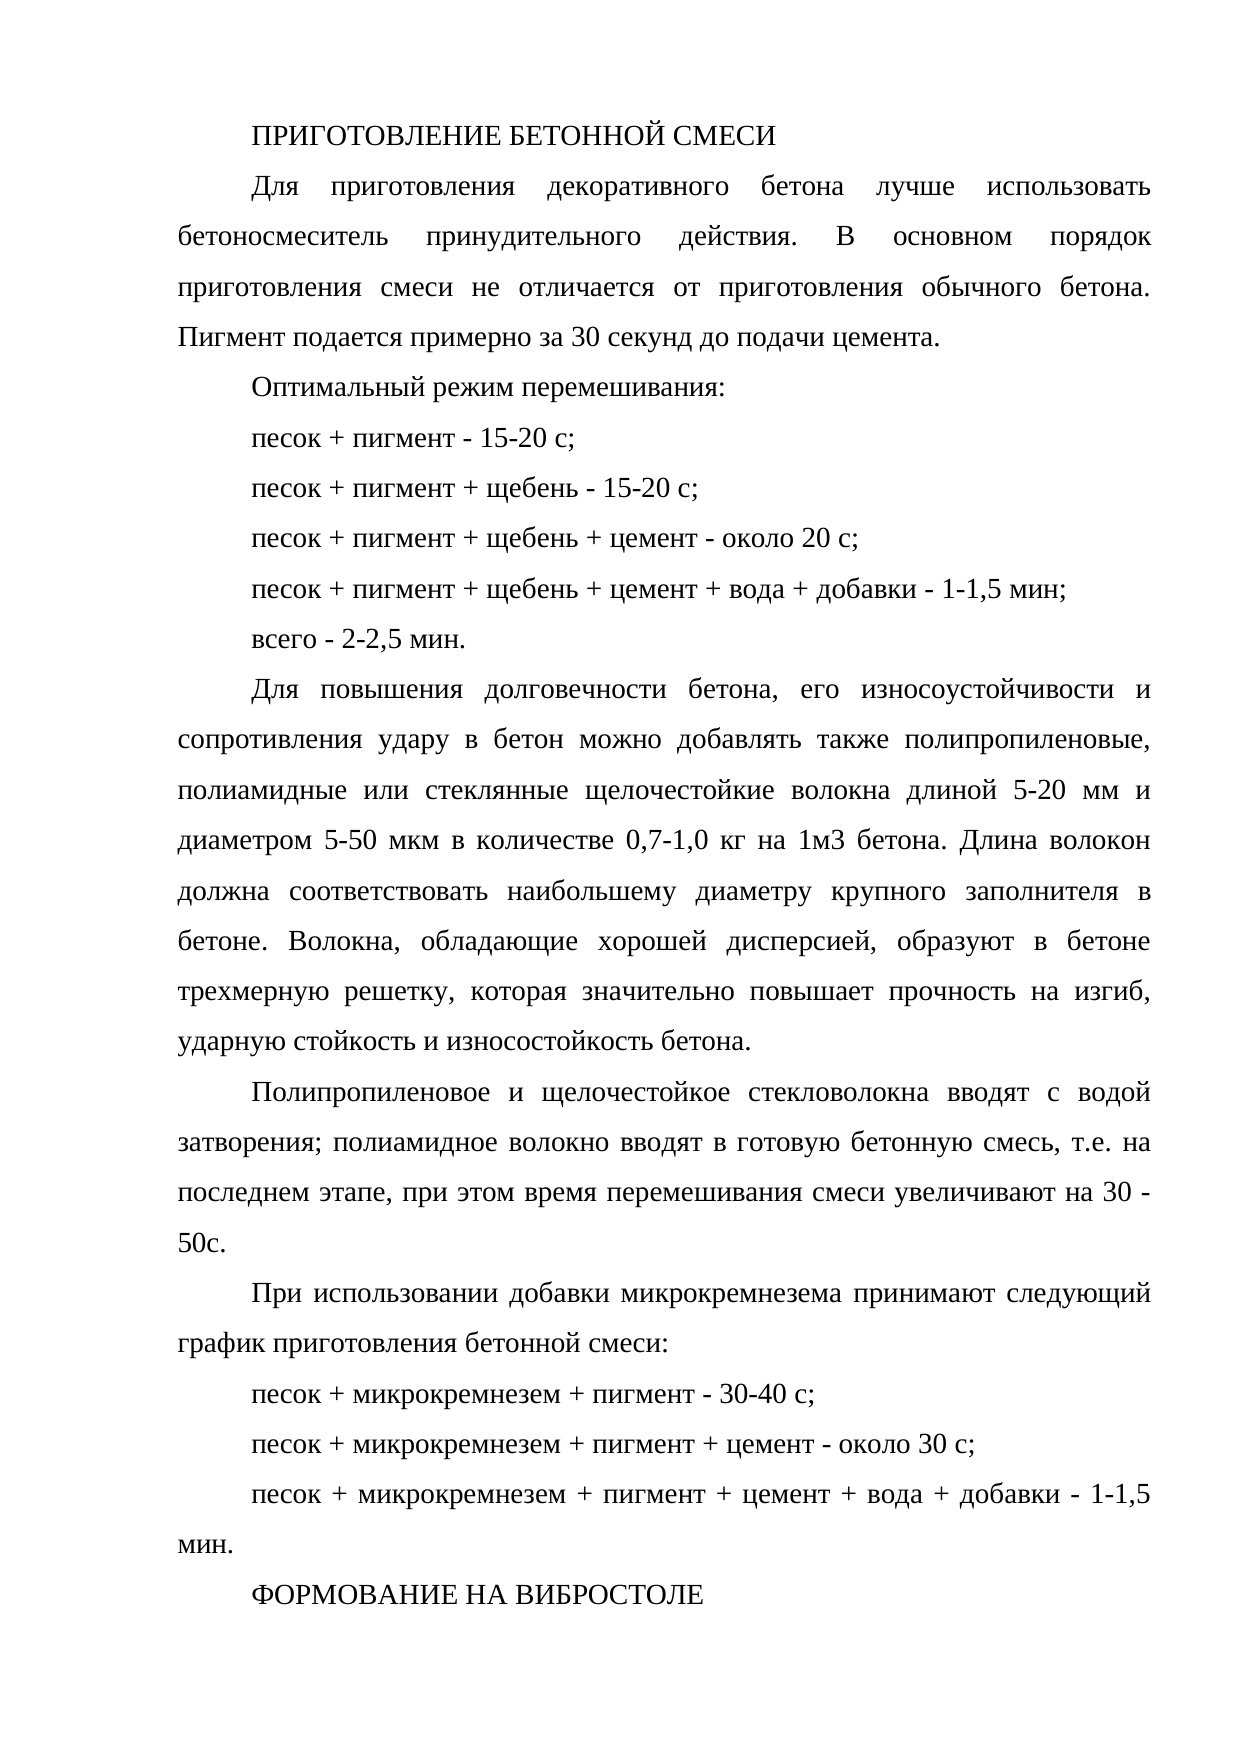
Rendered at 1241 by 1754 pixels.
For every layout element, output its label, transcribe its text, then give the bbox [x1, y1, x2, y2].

text Для повышения долговечности бетона, его износоустойчивости и сопротивления удару в бетон можно добавлять также полипропиленовые, полиамидные или стеклянные щелочестойкие волокна длиной 5-20 мм и диаметром 5-50 мкм в количестве 0,7-1,0 кг на 1м3 бетона. Длина волокон должна соответствовать наибольшему диаметру крупного заполнителя в бетоне. Волокна, обладающие хорошей дисперсией, образуют в бетоне трехмерную решетку, которая значительно повышает прочность на изгиб, ударную стойкость и износостойкость бетона. [177, 672, 1152, 1057]
text ФОРМОВАНИЕ НА ВИБРОСТОЛЕ [177, 1577, 1152, 1611]
text Оптимальный режим перемешивания: [177, 370, 1152, 403]
text песок + микрокремнезем + пигмент + цемент + вода + добавки - 1-1,5 мин. [177, 1477, 1152, 1560]
text всего - 2-2,5 мин. [177, 621, 1152, 655]
text песок + пигмент + щебень + цемент + вода + добавки - 1-1,5 мин; [177, 571, 1152, 604]
text Полипропиленовое и щелочестойкое стекловолокна вводят с водой затворения; полиамидное волокно вводят в готовую бетонную смесь, т.е. на последнем этапе, при этом время перемешивания смеси увеличивают на 30 -50с. [177, 1074, 1152, 1258]
text Для приготовления декоративного бетона лучше использовать бетоносмеситель принудительного действия. В основном порядок приготовления смеси не отличается от приготовления обычного бетона. Пигмент подается примерно за 30 секунд до подачи цемента. [177, 168, 1152, 353]
text ПРИГОТОВЛЕНИЕ БЕТОННОЙ СМЕСИ [177, 118, 1152, 152]
text песок + микрокремнезем + пигмент + цемент - около 30 с; [177, 1426, 1152, 1460]
text песок + микрокремнезем + пигмент - 30-40 с; [177, 1376, 1152, 1409]
text песок + пигмент - 15-20 с; [177, 420, 1152, 453]
text песок + пигмент + щебень - 15-20 с; [177, 470, 1152, 504]
text песок + пигмент + щебень + цемент - около 20 с; [177, 521, 1152, 554]
text При использовании добавки микрокремнезема принимают следующий график приготовления бетонной смеси: [177, 1275, 1152, 1359]
